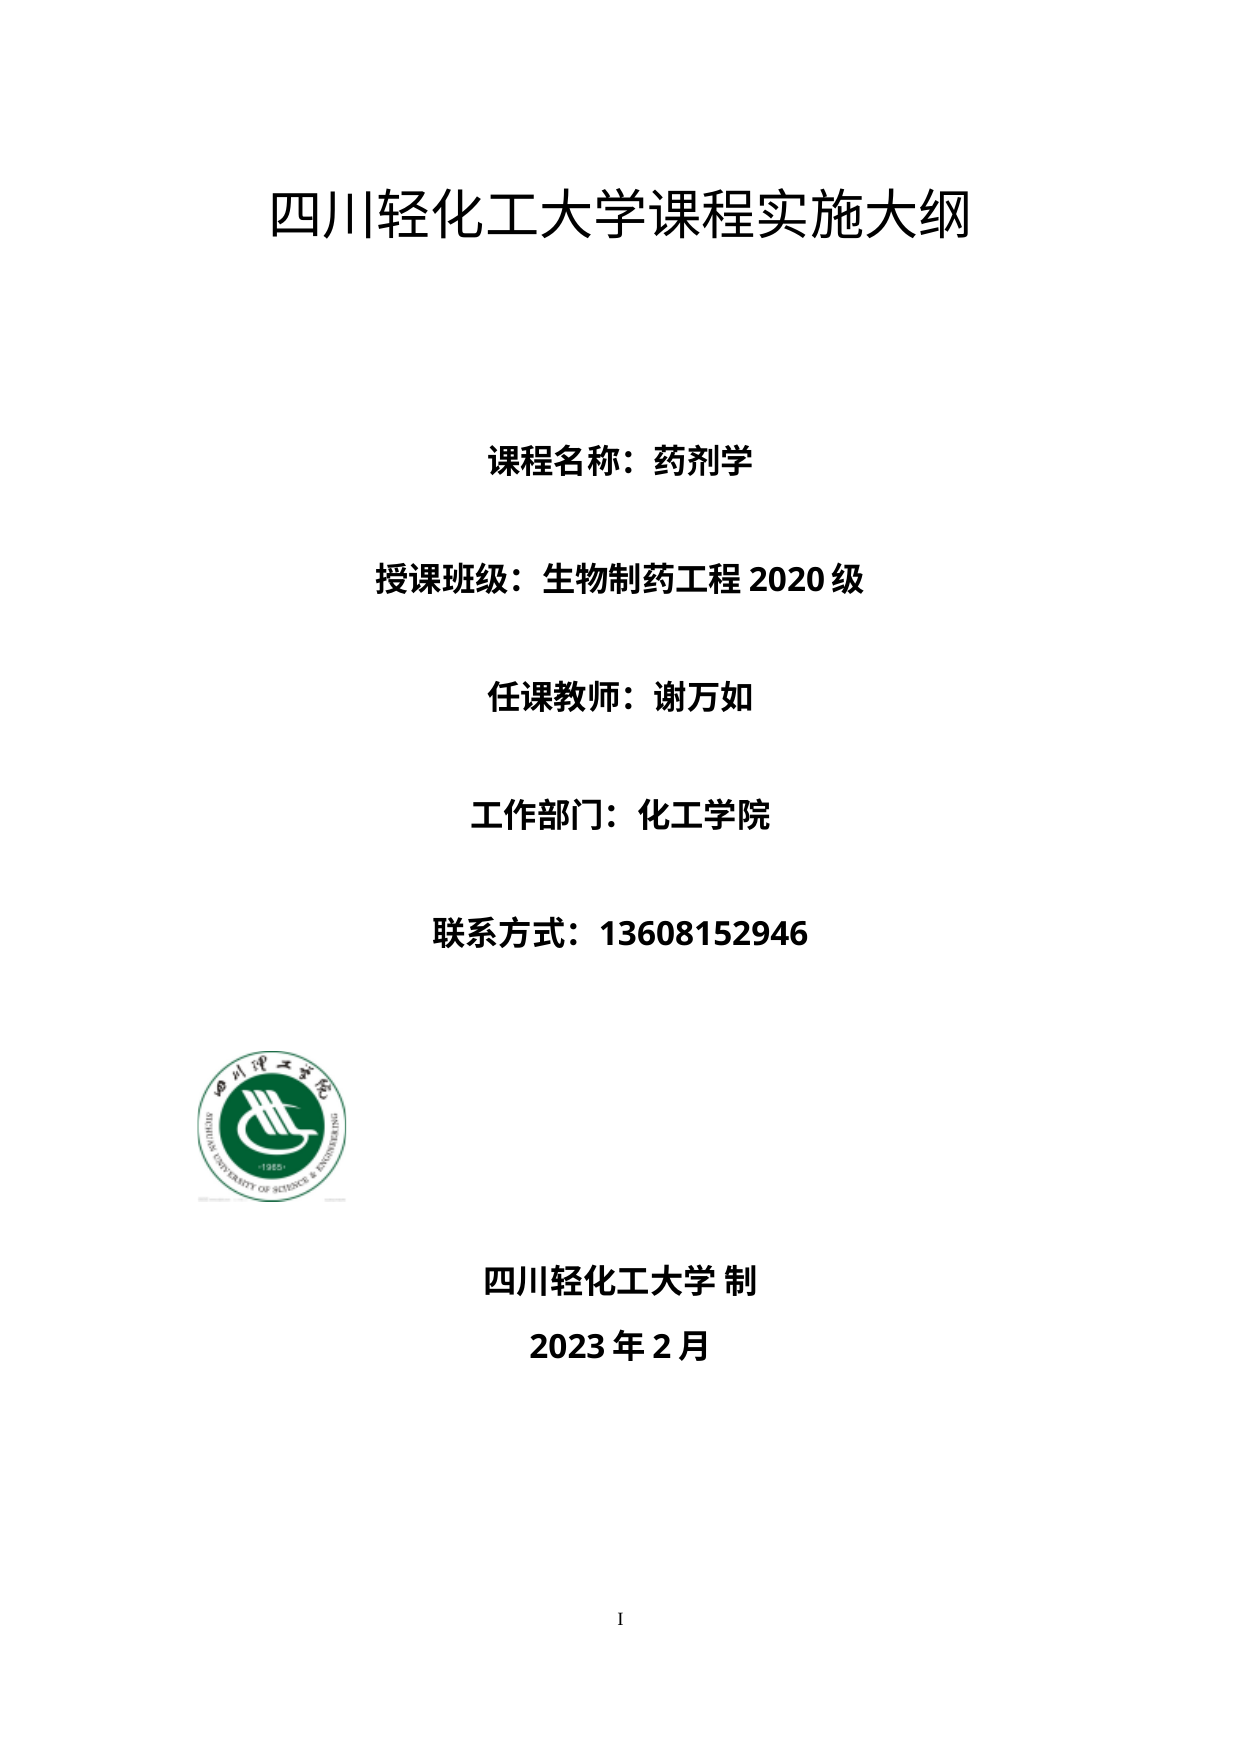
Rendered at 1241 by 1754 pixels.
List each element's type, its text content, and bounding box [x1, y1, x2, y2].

picture [197, 1051, 347, 1202]
table_cell 授课班级：生物制药工程2020级 [273, 514, 967, 632]
text 2023年2月 [148, 1312, 1092, 1377]
text 四川轻化工大学课程实施大纲 [148, 162, 1092, 259]
table_cell 联系方式：13608152946 [273, 869, 967, 987]
table_cell 任课教师：谢万如 [273, 633, 967, 751]
text 四川轻化工大学 制 [148, 1247, 1092, 1312]
table_header 课程名称：药剂学 [273, 396, 967, 514]
table_cell 工作部门：化工学院 [273, 751, 967, 869]
